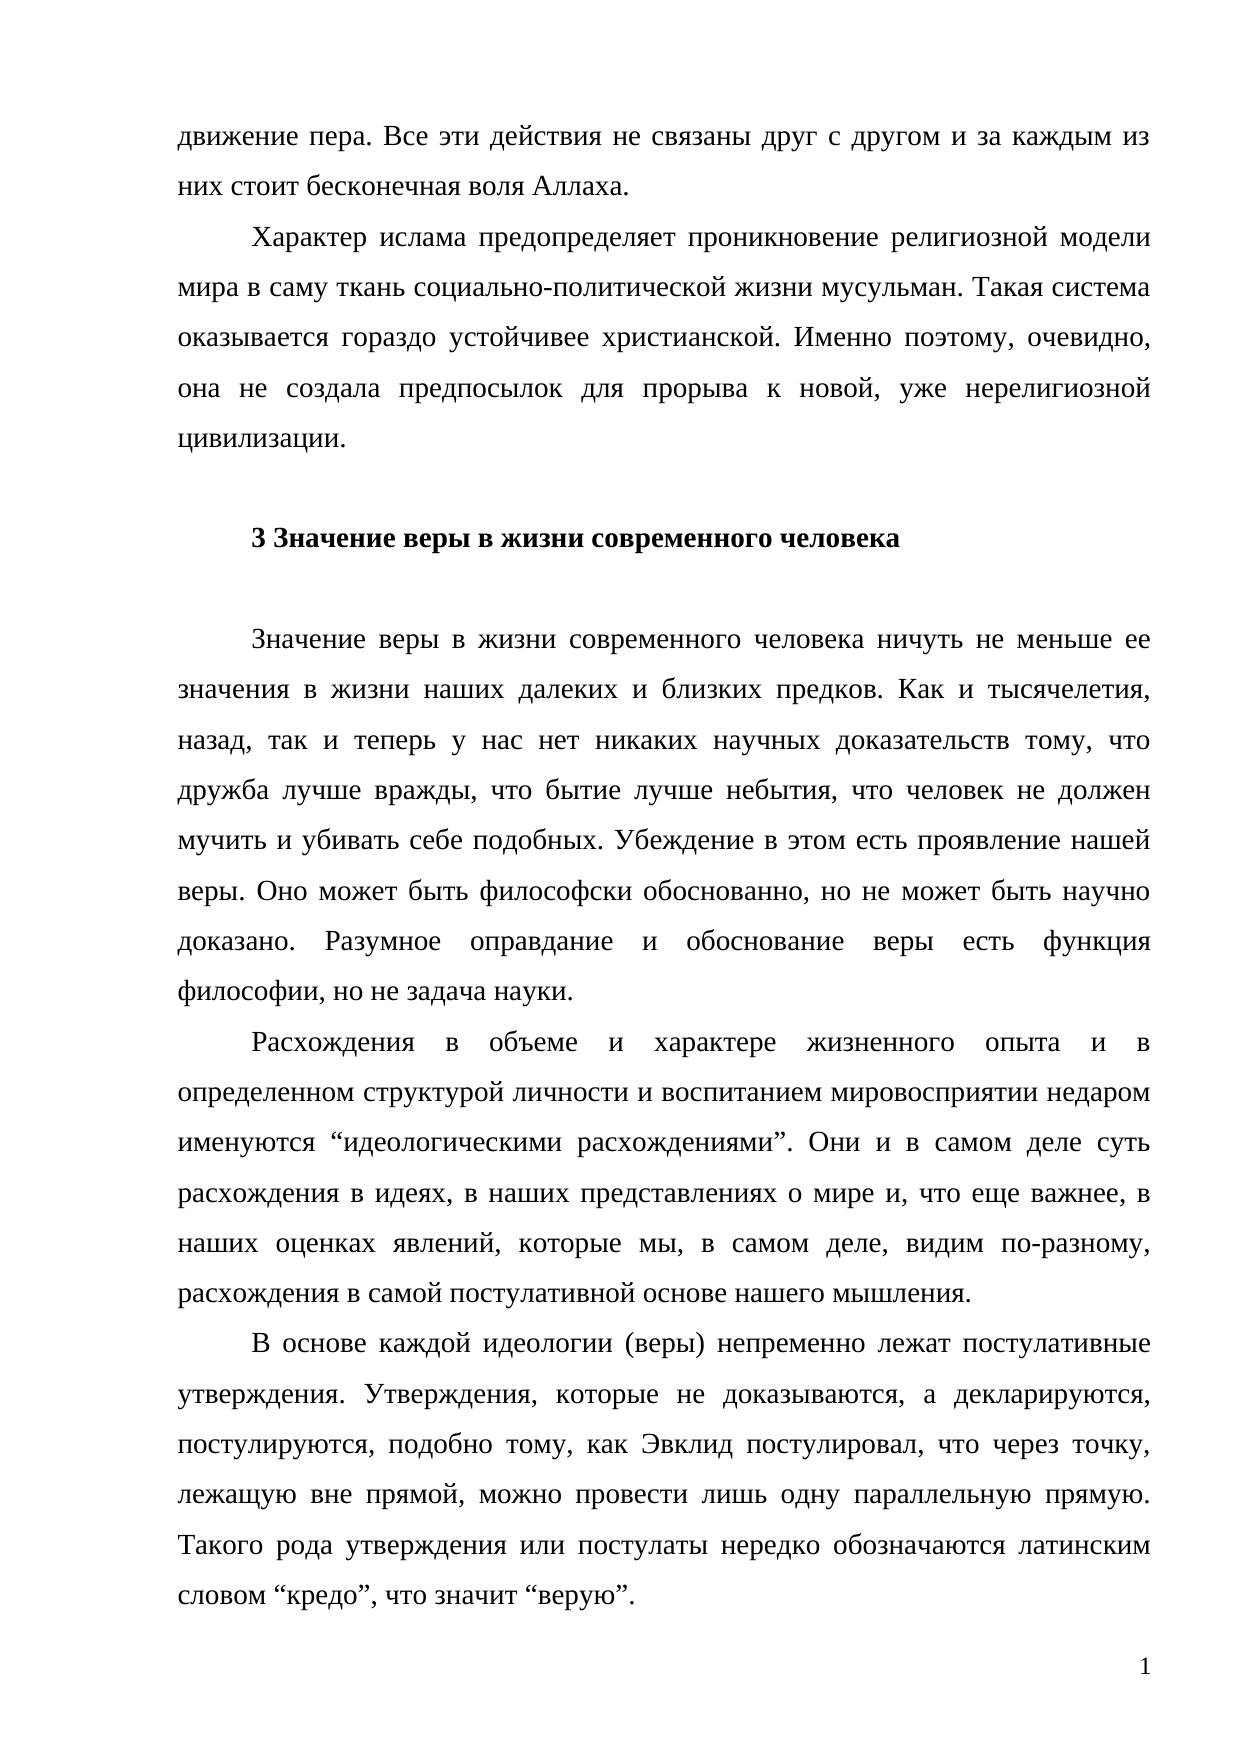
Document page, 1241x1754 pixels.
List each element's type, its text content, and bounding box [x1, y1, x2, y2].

text Значение веры в жизни современного человека ничуть не меньше ее значения в жизни наших далеких и близких предков. Как и тысячелетия, назад, так и теперь у нас нет никаких научных доказательств тому, что дружба лучше вражды, что бытие лучше небытия, что человек не должен мучить и убивать себе подобных. Убеждение в этом есть проявление нашей веры. Оно может быть философски обоснованно, но не может быть научно доказано. Разумное оправдание и обоснование веры есть функция философии, но не задача науки. [177, 621, 1152, 1007]
text Расхождения в объеме и характере жизненного опыта и в определенном структурой личности и воспитанием мировосприятии недаром именуются “идеологическими расхождениями”. Они и в самом деле суть расхождения в идеях, в наших представлениях о мире и, что еще важнее, в наших оценках явлений, которые мы, в самом деле, видим по-разному, расхождения в самой постулативной основе нашего мышления. [177, 1024, 1152, 1309]
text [177, 118, 1152, 202]
text В основе каждой идеологии (веры) непременно лежат постулативные утверждения. Утверждения, которые не доказываются, а декларируются, постулируются, подобно тому, как Эвклид постулировал, что через точку, лежащую вне прямой, можно провести лишь одну параллельную прямую. Такого рода утверждения или постулаты нередко обозначаются латинским словом “кредо”, что значит “верую”. [177, 1326, 1152, 1611]
text 3 Значение веры в жизни современного человека [177, 521, 1152, 554]
text Характер ислама предопределяет проникновение религиозной модели мира в саму ткань социально-политической жизни мусульман. Такая система оказывается гораздо устойчивее христианской. Именно поэтому, очевидно, она не создала предпосылок для прорыва к новой, уже нерелигиозной цивилизации. [177, 219, 1152, 453]
